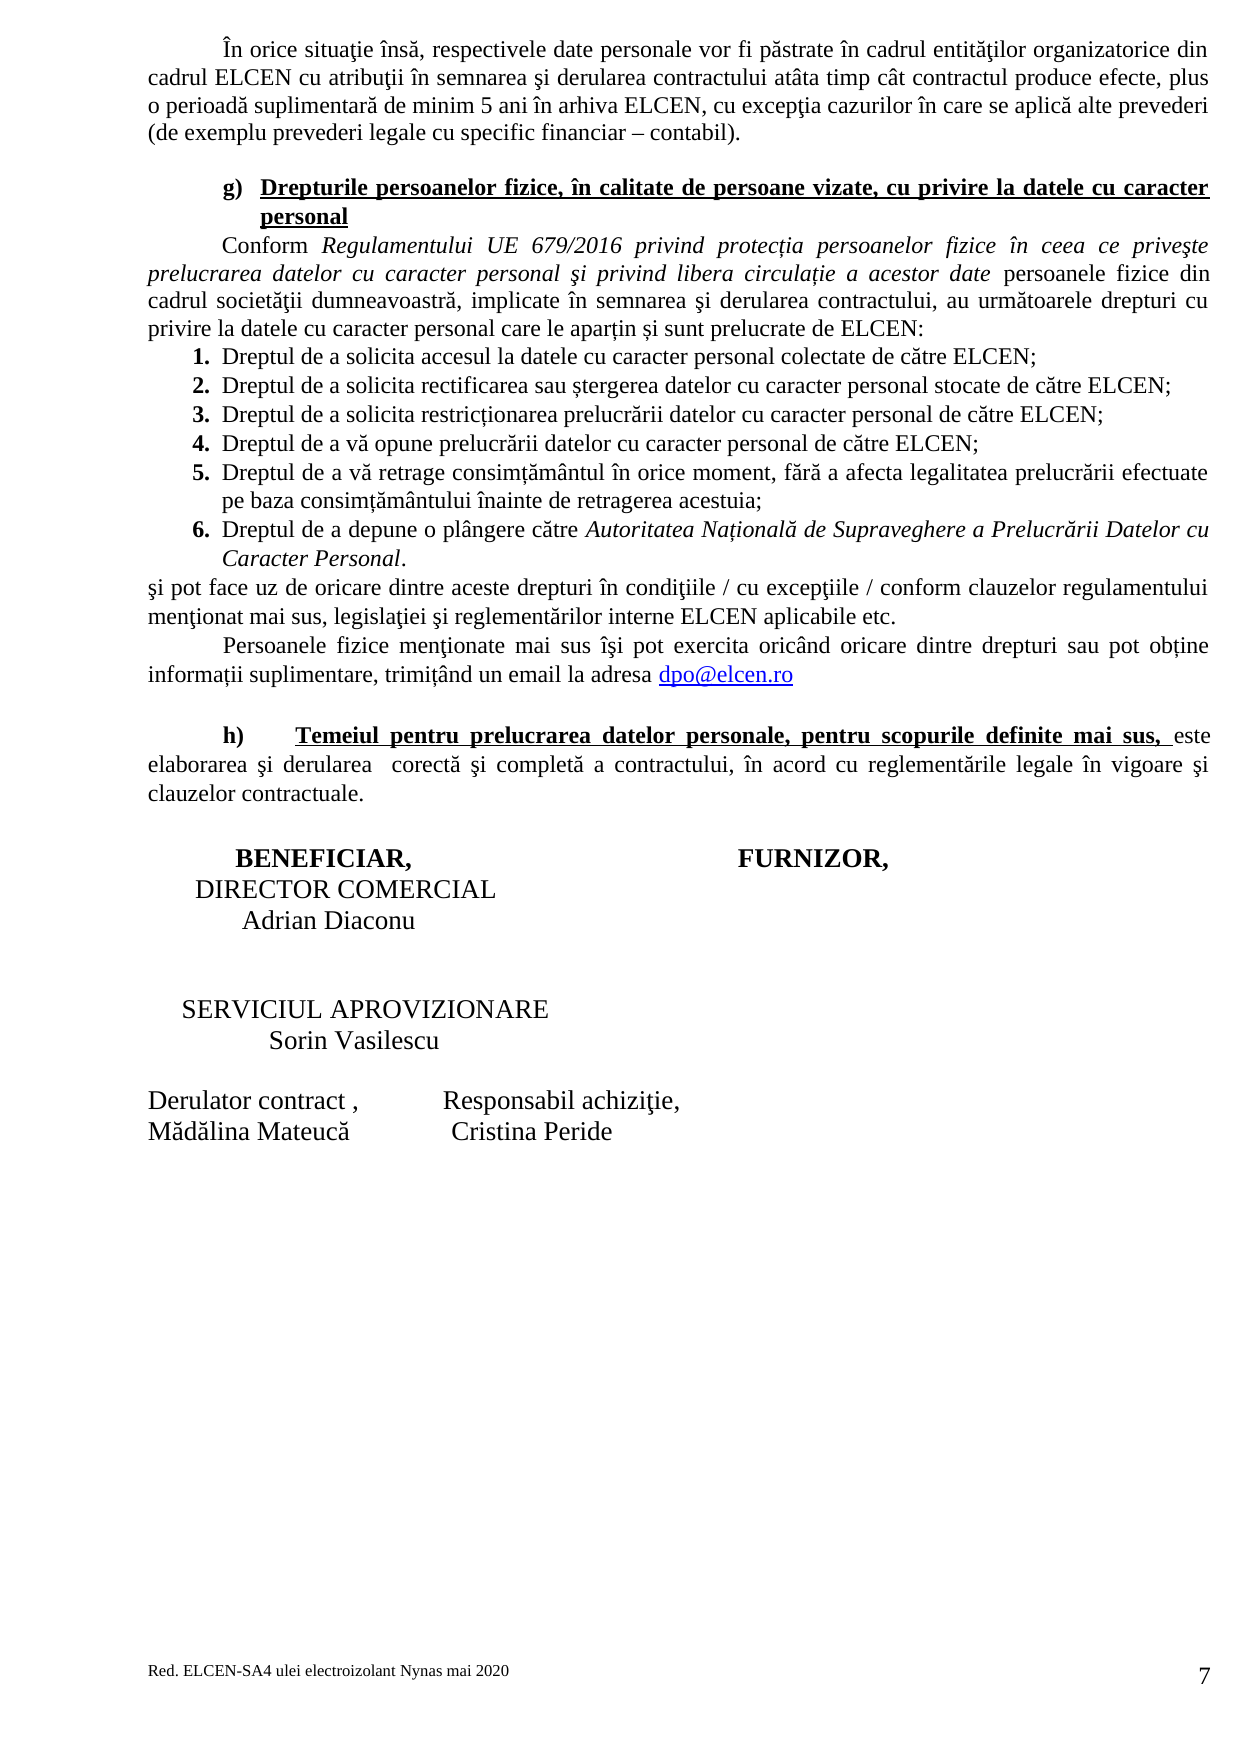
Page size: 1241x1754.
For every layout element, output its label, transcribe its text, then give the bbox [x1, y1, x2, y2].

text În orice situaţie însă, respectivele date personale vor fi păstrate în cadrul entităţilor organizatorice din cadrul ELCEN cu atribuţii în semnarea şi derularea contractului atâta timp cât contractul produce efecte, plus o perioadă suplimentară de minim 5 ani în arhiva ELCEN, cu excepţia cazurilor în care se aplică alte prevederi (de exemplu prevederi legale cu specific financiar – contabil). [148, 35, 1211, 146]
text SERVICIUL APROVIZIONARE [148, 993, 1211, 1024]
list Dreptul de a depune o plângere către Autoritatea Națională de Supraveghere a Prelucrării Datelor cu Caracter Personal. [192, 516, 1211, 572]
list Dreptul de a vă retrage consimțământul în orice moment, fără a afecta legalitatea prelucrării efectuate pe baza consimțământului înainte de retragerea acestuia; [192, 458, 1211, 514]
text DIRECTOR COMERCIAL [148, 873, 1211, 904]
text Sorin Vasilescu [148, 1024, 1211, 1055]
text BENEFICIAR, FURNIZOR, [148, 842, 1211, 873]
text Adrian Diaconu [148, 904, 1211, 935]
text Mădălina Mateucă Cristina Peride [148, 1115, 1211, 1146]
list Drepturile persoanelor fizice, în calitate de persoane vizate, cu privire la datele cu caracter personal [223, 173, 1211, 230]
text Conform Regulamentului UE 679/2016 privind protecția persoanelor fizice în ceea ce priveşte prelucrarea datelor cu caracter personal şi privind libera circulație a acestor date persoanele fizice din cadrul societăţii dumneavoastră, implicate în semnarea şi derularea contractului, au următoarele drepturi cu privire la datele cu caracter personal care le aparțin și sunt prelucrate de ELCEN: [148, 231, 1211, 342]
list Dreptul de a vă opune prelucrării datelor cu caracter personal de către ELCEN; [192, 429, 1211, 456]
text Persoanele fizice menţionate mai sus îşi pot exercita oricând oricare dintre drepturi sau pot obține informații suplimentare, trimițând un email la adresa dpo@elcen.ro [148, 631, 1211, 688]
list şi pot face uz de oricare dintre aceste drepturi în condiţiile / cu excepţiile / conform clauzelor regulamentului menţionat mai sus, legislaţiei şi reglementărilor interne ELCEN aplicabile etc. [148, 573, 1211, 630]
list Dreptul de a solicita accesul la datele cu caracter personal colectate de către ELCEN; [192, 342, 1211, 369]
list Temeiul pentru prelucrarea datelor personale, pentru scopurile definite mai sus, este elaborarea şi derularea corectă şi completă a contractului, în acord cu reglementările legale în vigoare şi clauzelor contractuale. [148, 721, 1211, 807]
list Dreptul de a solicita restricționarea prelucrării datelor cu caracter personal de către ELCEN; [192, 400, 1211, 427]
text Derulator contract , Responsabil achiziţie, [148, 1084, 1211, 1115]
list Dreptul de a solicita rectificarea sau ștergerea datelor cu caracter personal stocate de către ELCEN; [192, 371, 1211, 398]
